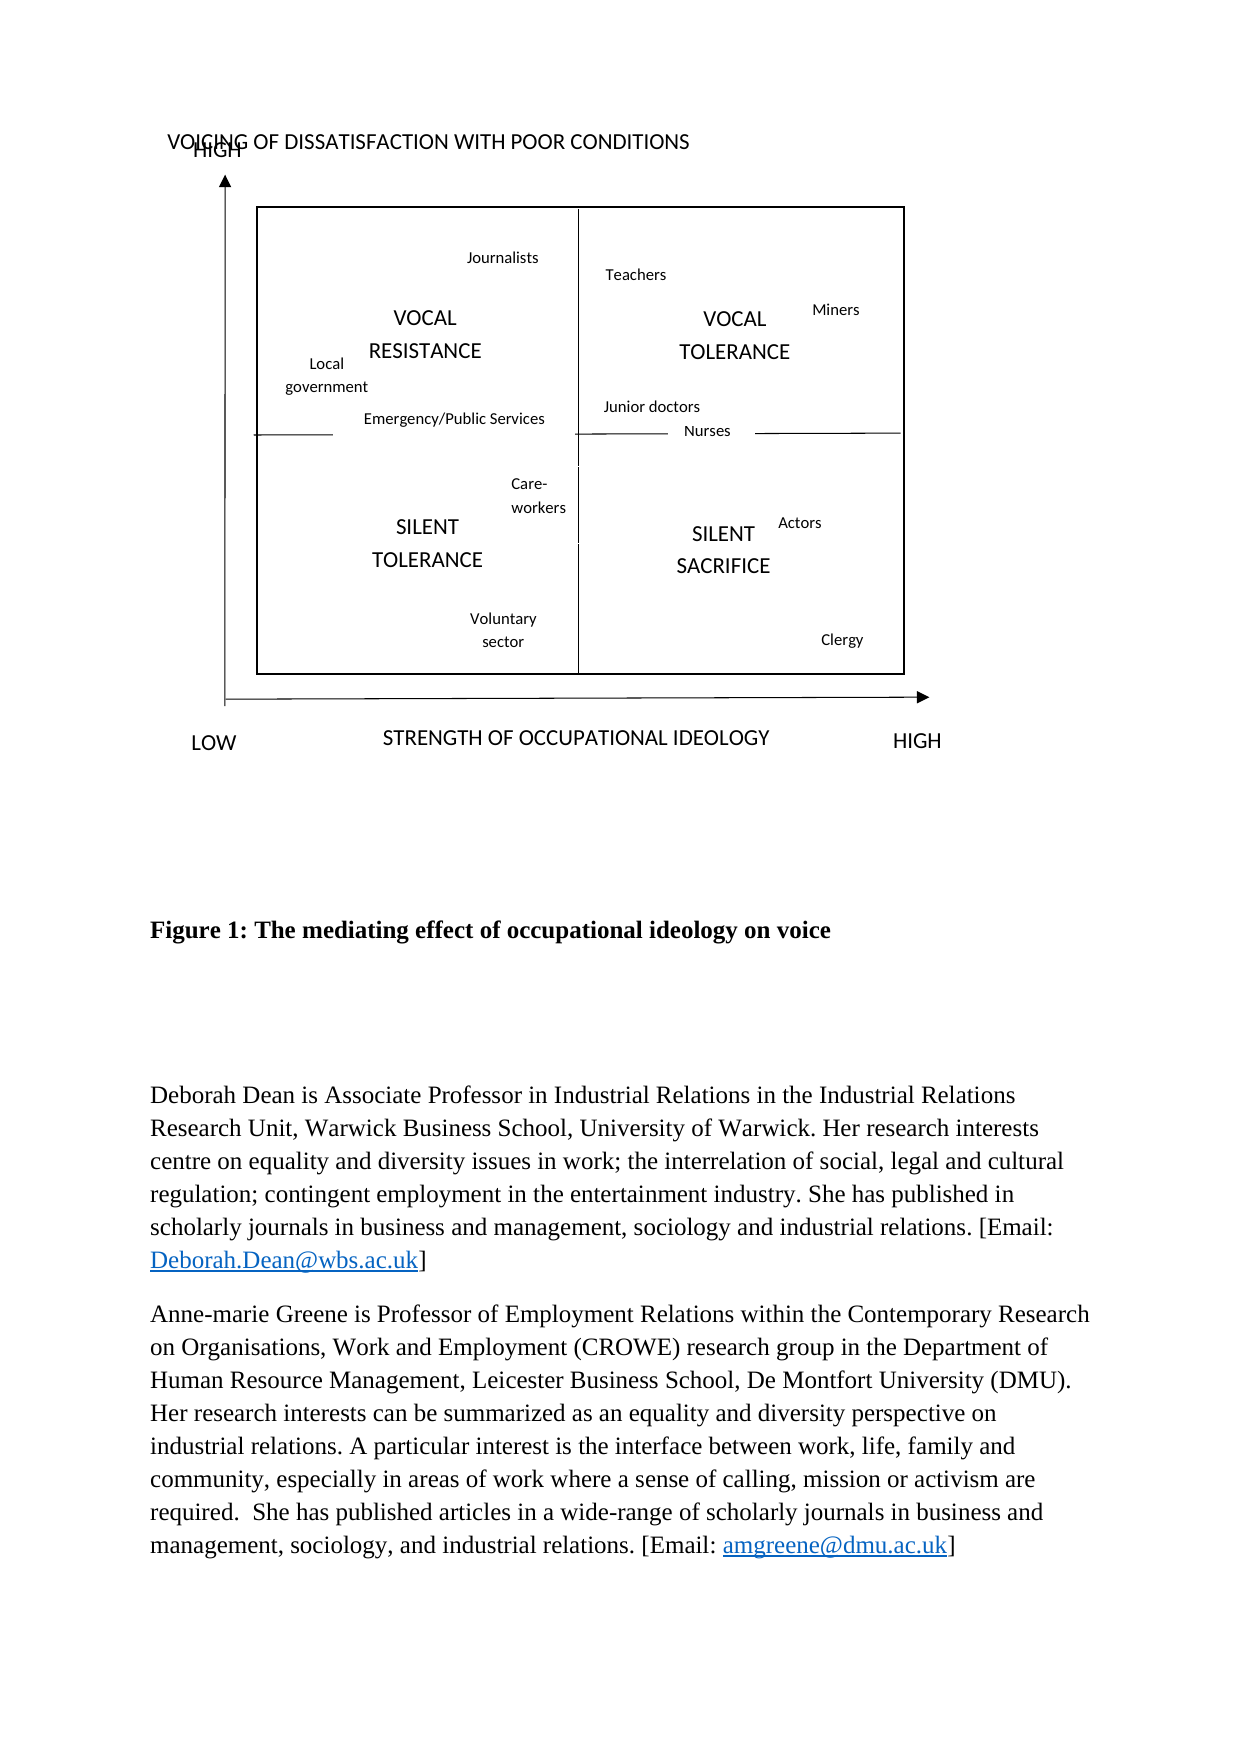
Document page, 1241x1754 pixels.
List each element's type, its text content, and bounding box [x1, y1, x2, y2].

text Figure 1: The mediating effect of occupational ideology on voice [150, 915, 1090, 944]
text Deborah Dean is Associate Professor in Industrial Relations in the Industrial Relations Research Unit, Warwick Business School, University of Warwick. Her research interests centre on equality and diversity issues in work; the interrelation of social, legal and cultural regulation; contingent employment in the entertainment industry. She has published in scholarly journals in business and management, sociology and industrial relations. [Email: Deborah.Dean@wbs.ac.uk] [150, 1080, 1090, 1274]
text Anne-marie Greene is Professor of Employment Relations within the Contemporary Research on Organisations, Work and Employment (CROWE) research group in the Department of Human Resource Management, Leicester Business School, De Montfort University (DMU). Her research interests can be summarized as an equality and diversity perspective on industrial relations. A particular interest is the interface between work, life, family and community, especially in areas of work where a sense of calling, mission or activism are required. She has published articles in a wide-range of scholarly journals in business and management, sociology, and industrial relations. [Email: amgreene@dmu.ac.uk] [150, 1299, 1090, 1559]
